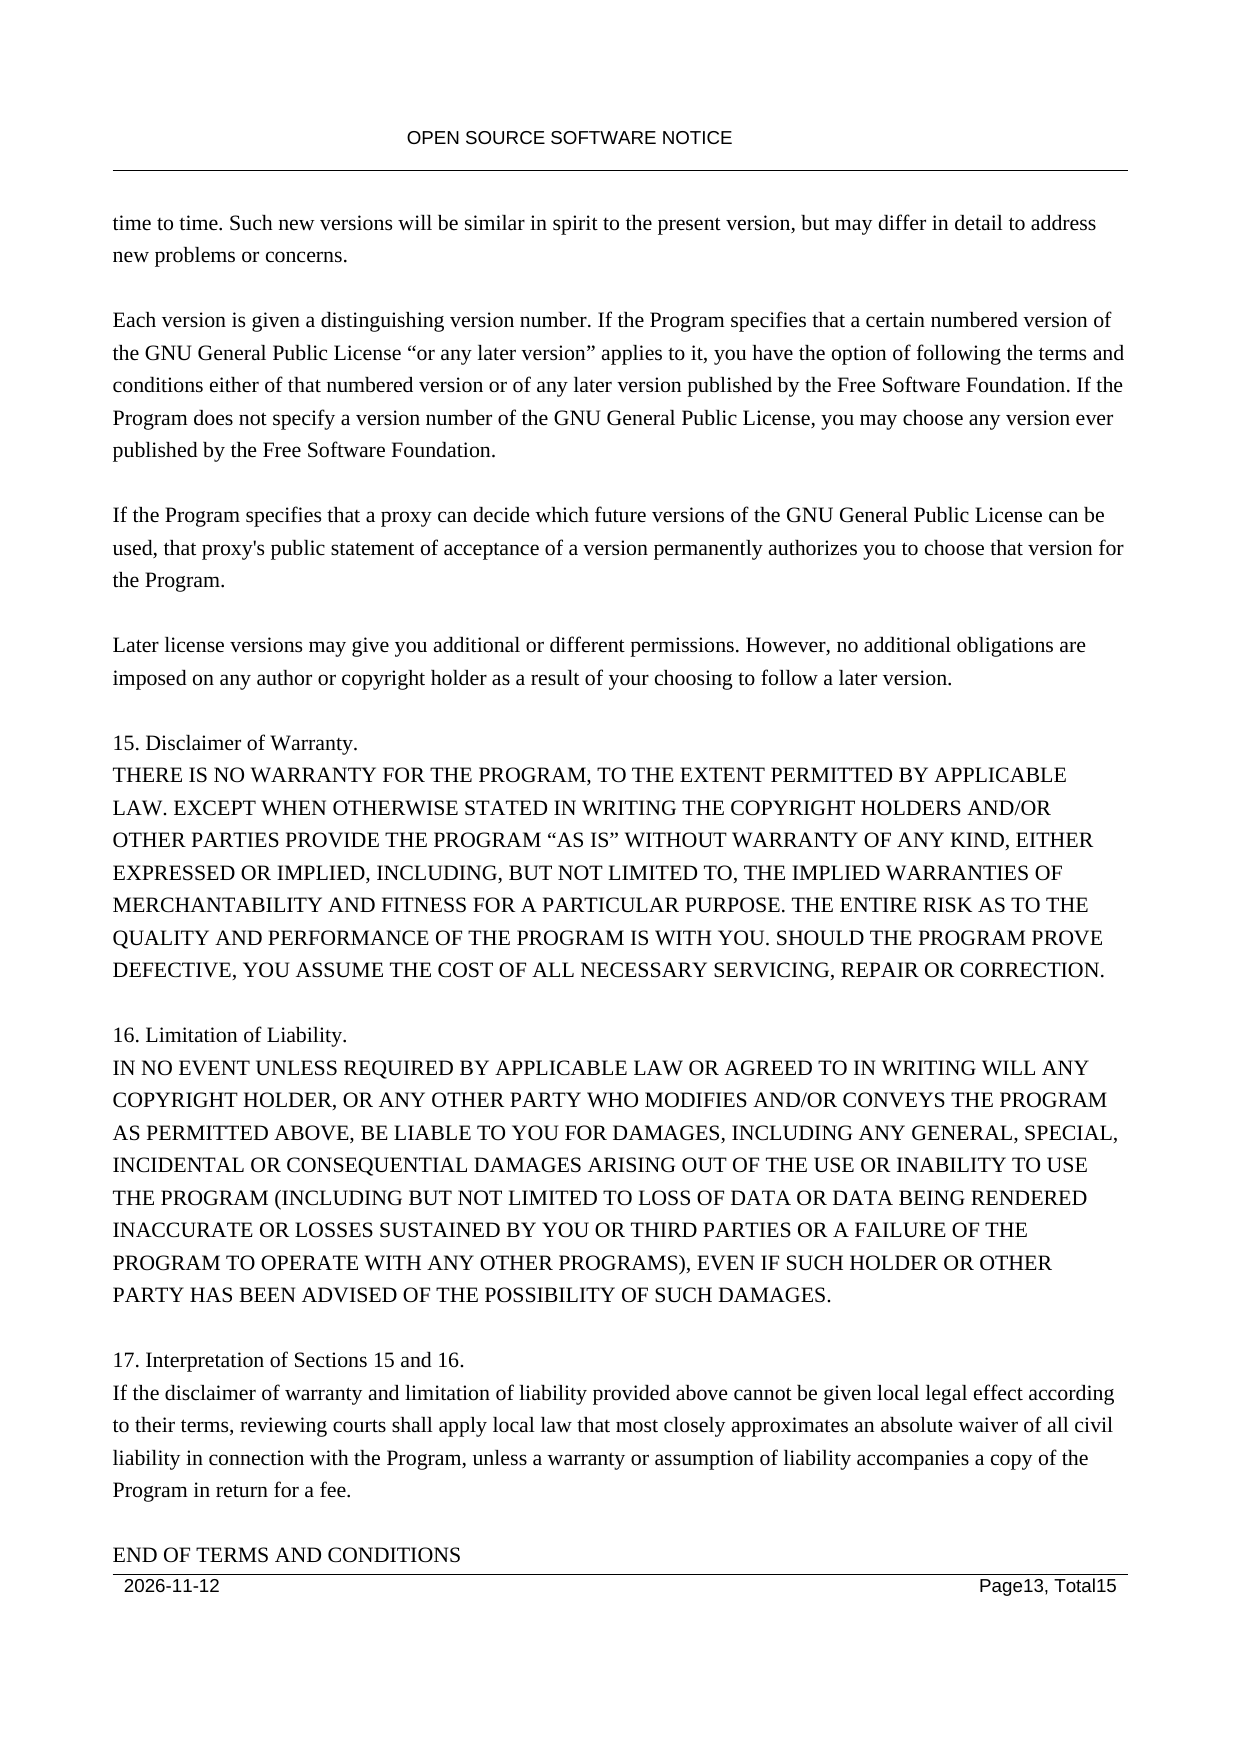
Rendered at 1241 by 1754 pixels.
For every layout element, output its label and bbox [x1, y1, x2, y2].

text [112, 206, 1128, 1571]
